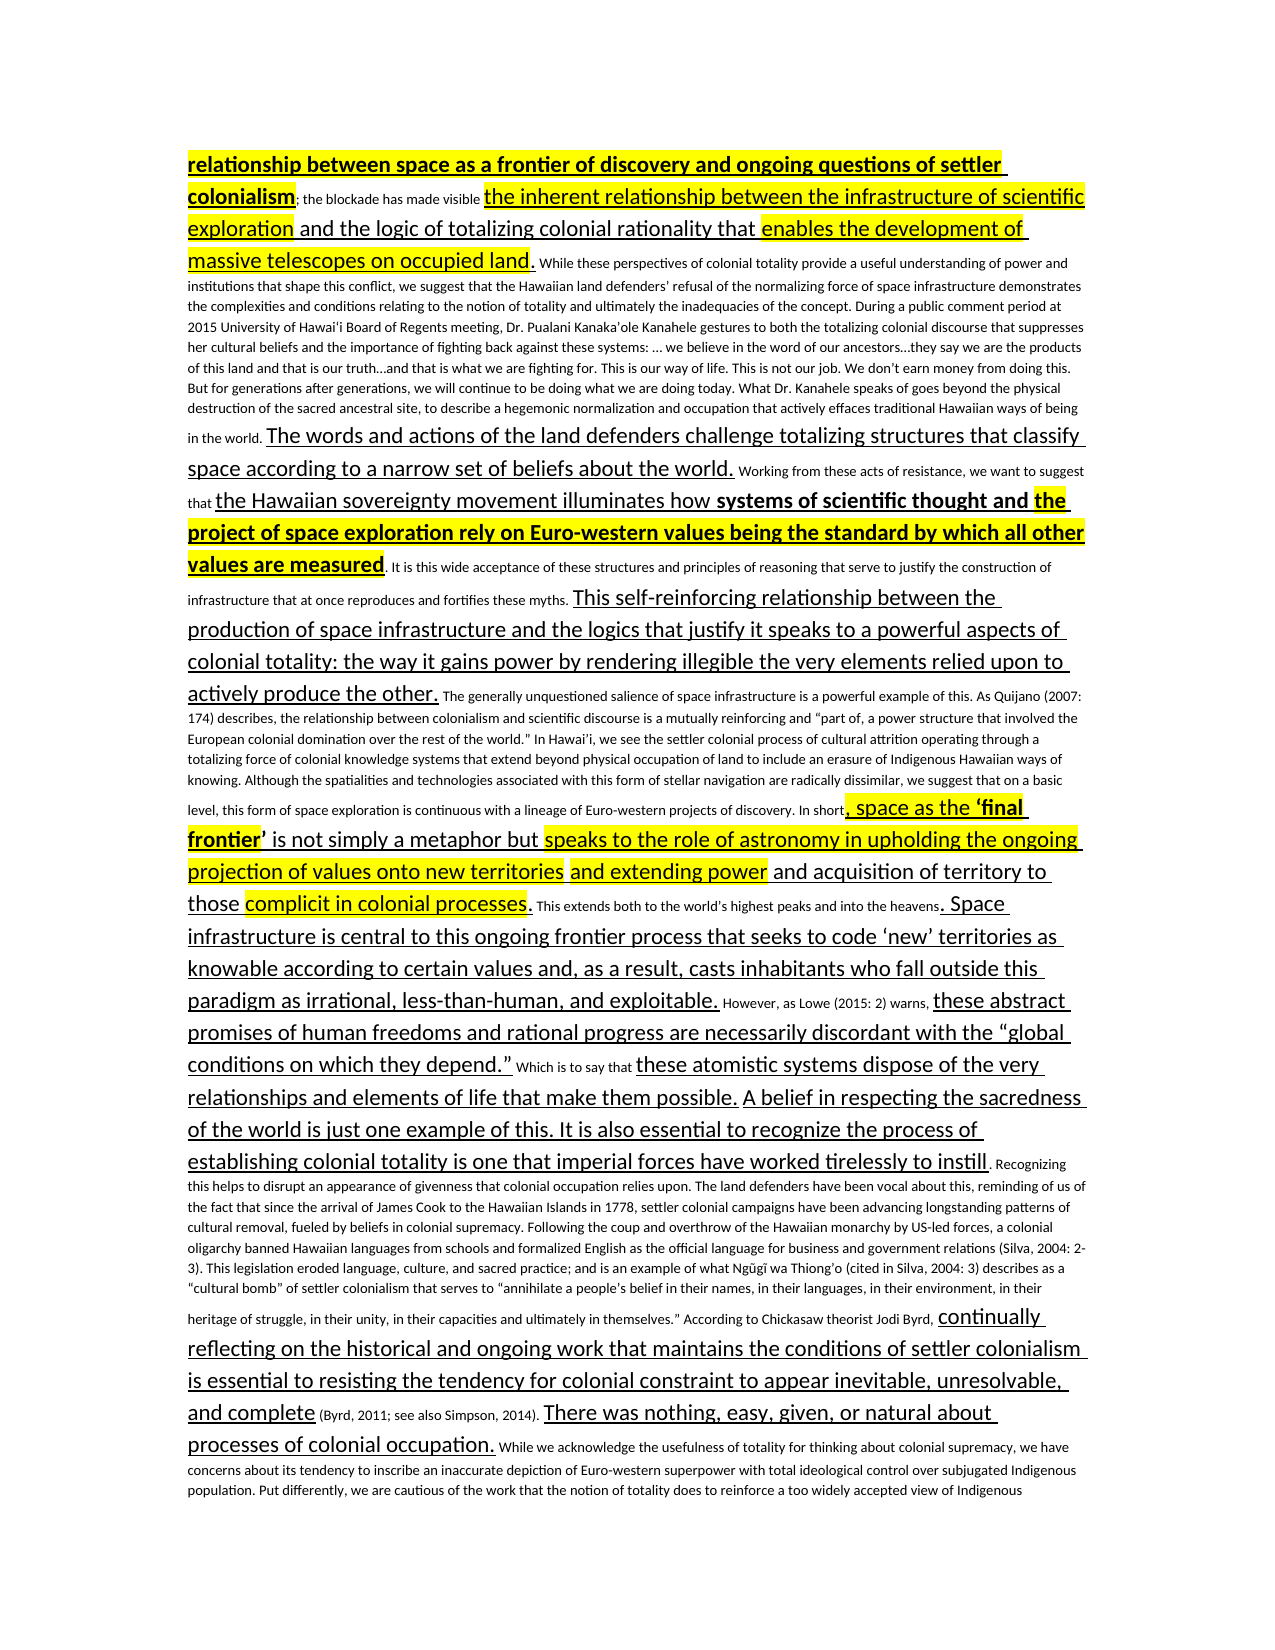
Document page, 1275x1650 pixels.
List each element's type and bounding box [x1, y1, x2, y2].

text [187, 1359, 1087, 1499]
text [187, 150, 1087, 1358]
